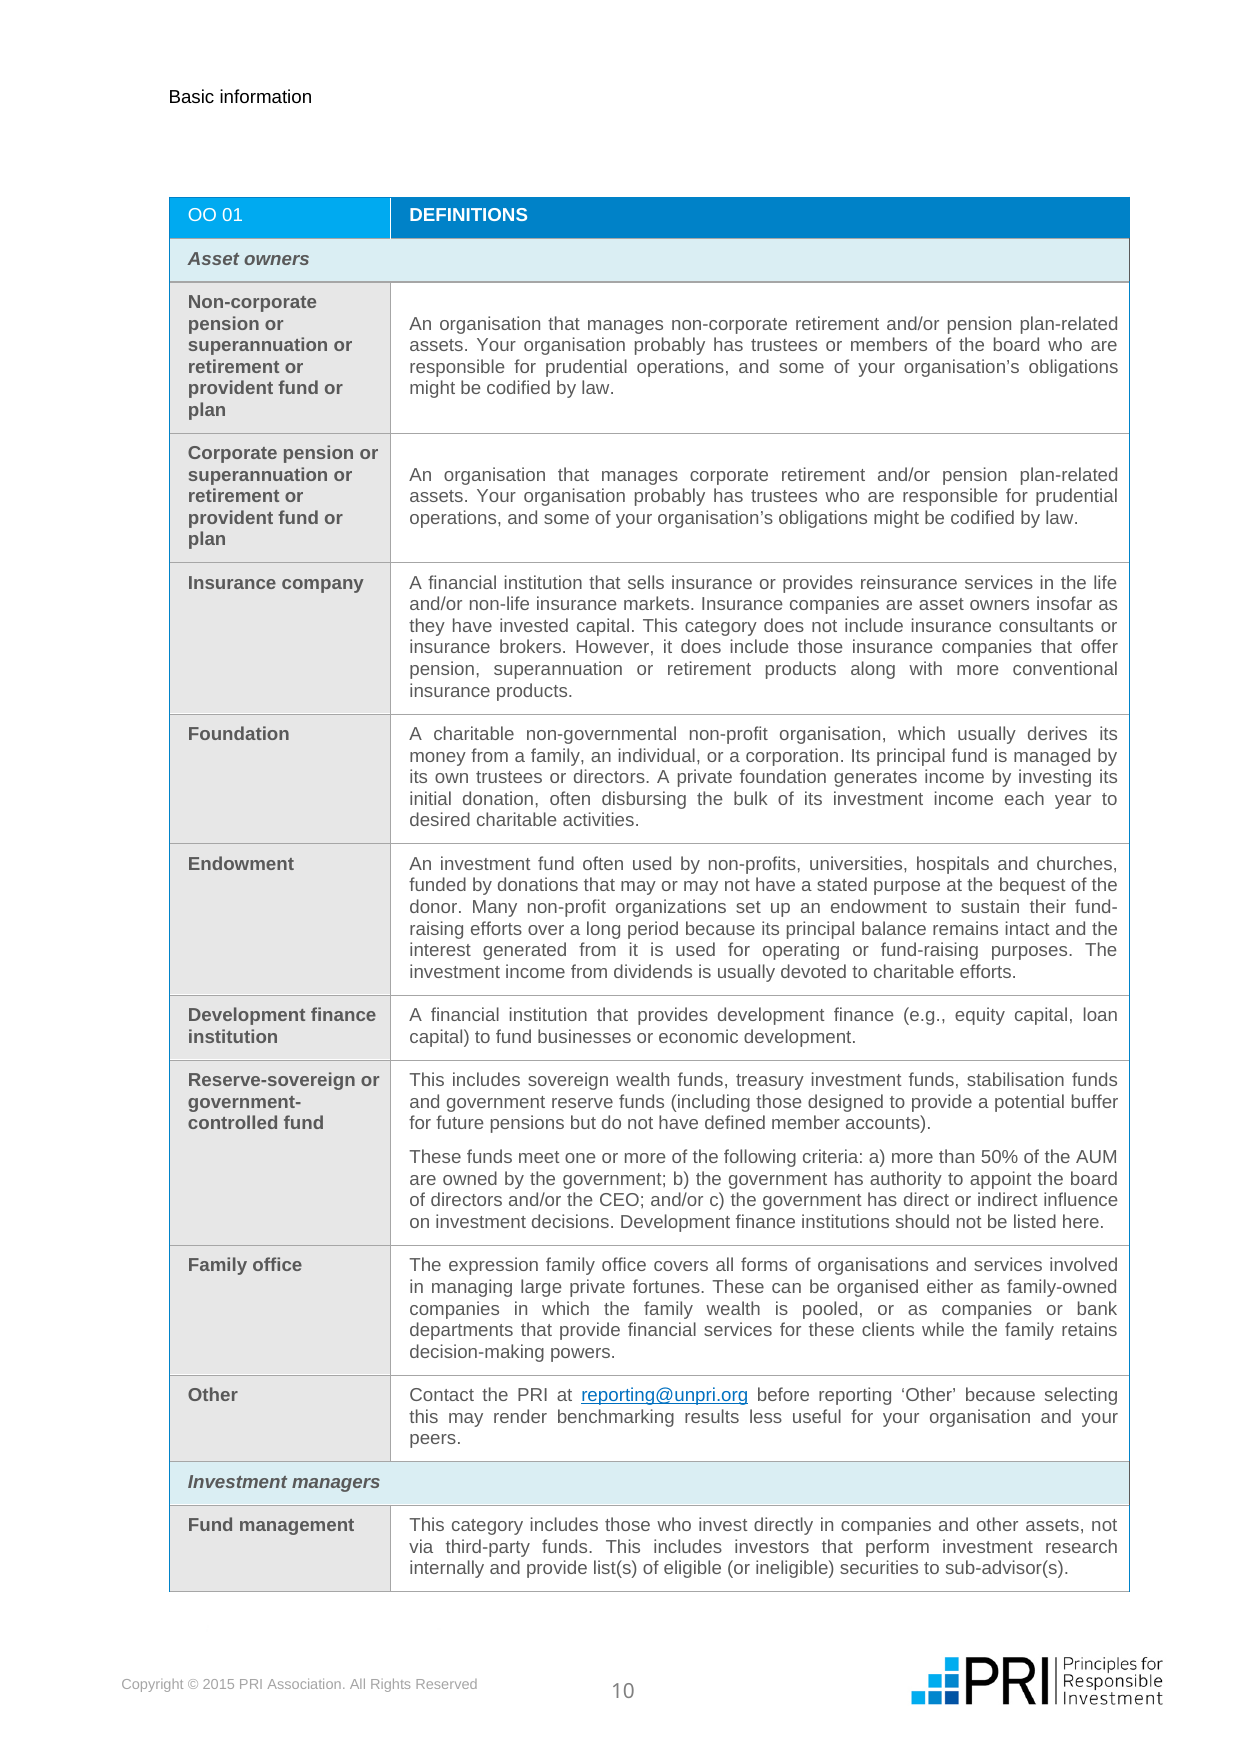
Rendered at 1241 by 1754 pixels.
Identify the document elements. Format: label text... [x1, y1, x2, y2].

table_cell Corporate pension or superannuation or retirement or provident fund or plan [170, 434, 390, 562]
table_cell This includes sovereign wealth funds, treasury investment funds, stabilisation funds and government reserve funds (including those designed to provide a potential buffer for future pensions but do not have defined member accounts). These funds meet one or more of the following criteria: a) more than 50% of the AUM are owned by the government; b) the government has authority to appoint the board of directors and/or the CEO; and/or c) the government has direct or indirect influence on investment decisions. Development finance institutions should not be listed here. [391, 1061, 1129, 1245]
table_cell A financial institution that sells insurance or provides reinsurance services in the life and/or non-life insurance markets. Insurance companies are asset owners insofar as they have invested capital. This category does not include insurance consultants or insurance brokers. However, it does include those insurance companies that offer pension, superannuation or retirement products along with more conventional insurance products. [391, 563, 1129, 713]
table_cell A financial institution that provides development finance (e.g., equity capital, loan capital) to fund businesses or economic development. [391, 996, 1129, 1059]
table_cell Reserve-sovereign or government-controlled fund [170, 1061, 390, 1245]
table_cell Endowment [170, 844, 390, 994]
table_cell This category includes those who invest directly in companies and other assets, not via third-party funds. This includes investors that perform investment research internally and provide list(s) of eligible (or ineligible) securities to sub-advisor(s). [391, 1506, 1129, 1591]
table_cell An organisation that manages corporate retirement and/or pension plan-related assets. Your organisation probably has trustees who are responsible for prudential operations, and some of your organisation’s obligations might be codified by law. [391, 434, 1129, 562]
table_cell Development finance institution [170, 996, 390, 1059]
table_cell Investment managers [170, 1462, 1129, 1504]
table_header DEFINITIONS [391, 198, 1129, 238]
table_cell Foundation [170, 715, 390, 843]
table_cell Asset owners [170, 239, 1129, 281]
picture [0, 1561, 1241, 1754]
table_cell Fund management [170, 1506, 390, 1591]
table_cell The expression family office covers all forms of organisations and services involved in managing large private fortunes. These can be organised either as family-owned companies in which the family wealth is pooled, or as companies or bank departments that provide financial services for these clients while the family retains decision-making powers. [391, 1246, 1129, 1374]
table_cell Family office [170, 1246, 390, 1374]
table_cell Non-corporate pension or superannuation or retirement or provident fund or plan [170, 283, 390, 433]
table_cell A charitable non-governmental non-profit organisation, which usually derives its money from a family, an individual, or a corporation. Its principal fund is managed by its own trustees or directors. A private foundation generates income by investing its initial donation, often disbursing the bulk of its investment income each year to desired charitable activities. [391, 715, 1129, 843]
table_cell Contact the PRI at reporting@unpri.org before reporting ‘Other’ because selecting this may render benchmarking results less useful for your organisation and your peers. [391, 1376, 1129, 1461]
table_cell An investment fund often used by non-profits, universities, hospitals and churches, funded by donations that may or may not have a stated purpose at the bequest of the donor. Many non-profit organizations set up an endowment to sustain their fund-raising efforts over a long period because its principal balance remains intact and the interest generated from it is used for operating or fund-raising purposes. The investment income from dividends is usually devoted to charitable efforts. [391, 844, 1129, 994]
table_header OO 01 [170, 198, 390, 238]
table_cell Insurance company [170, 563, 390, 713]
table_cell An organisation that manages non-corporate retirement and/or pension plan-related assets. Your organisation probably has trustees or members of the board who are responsible for prudential operations, and some of your organisation’s obligations might be codified by law. [391, 283, 1129, 433]
table_cell Other [170, 1376, 390, 1461]
